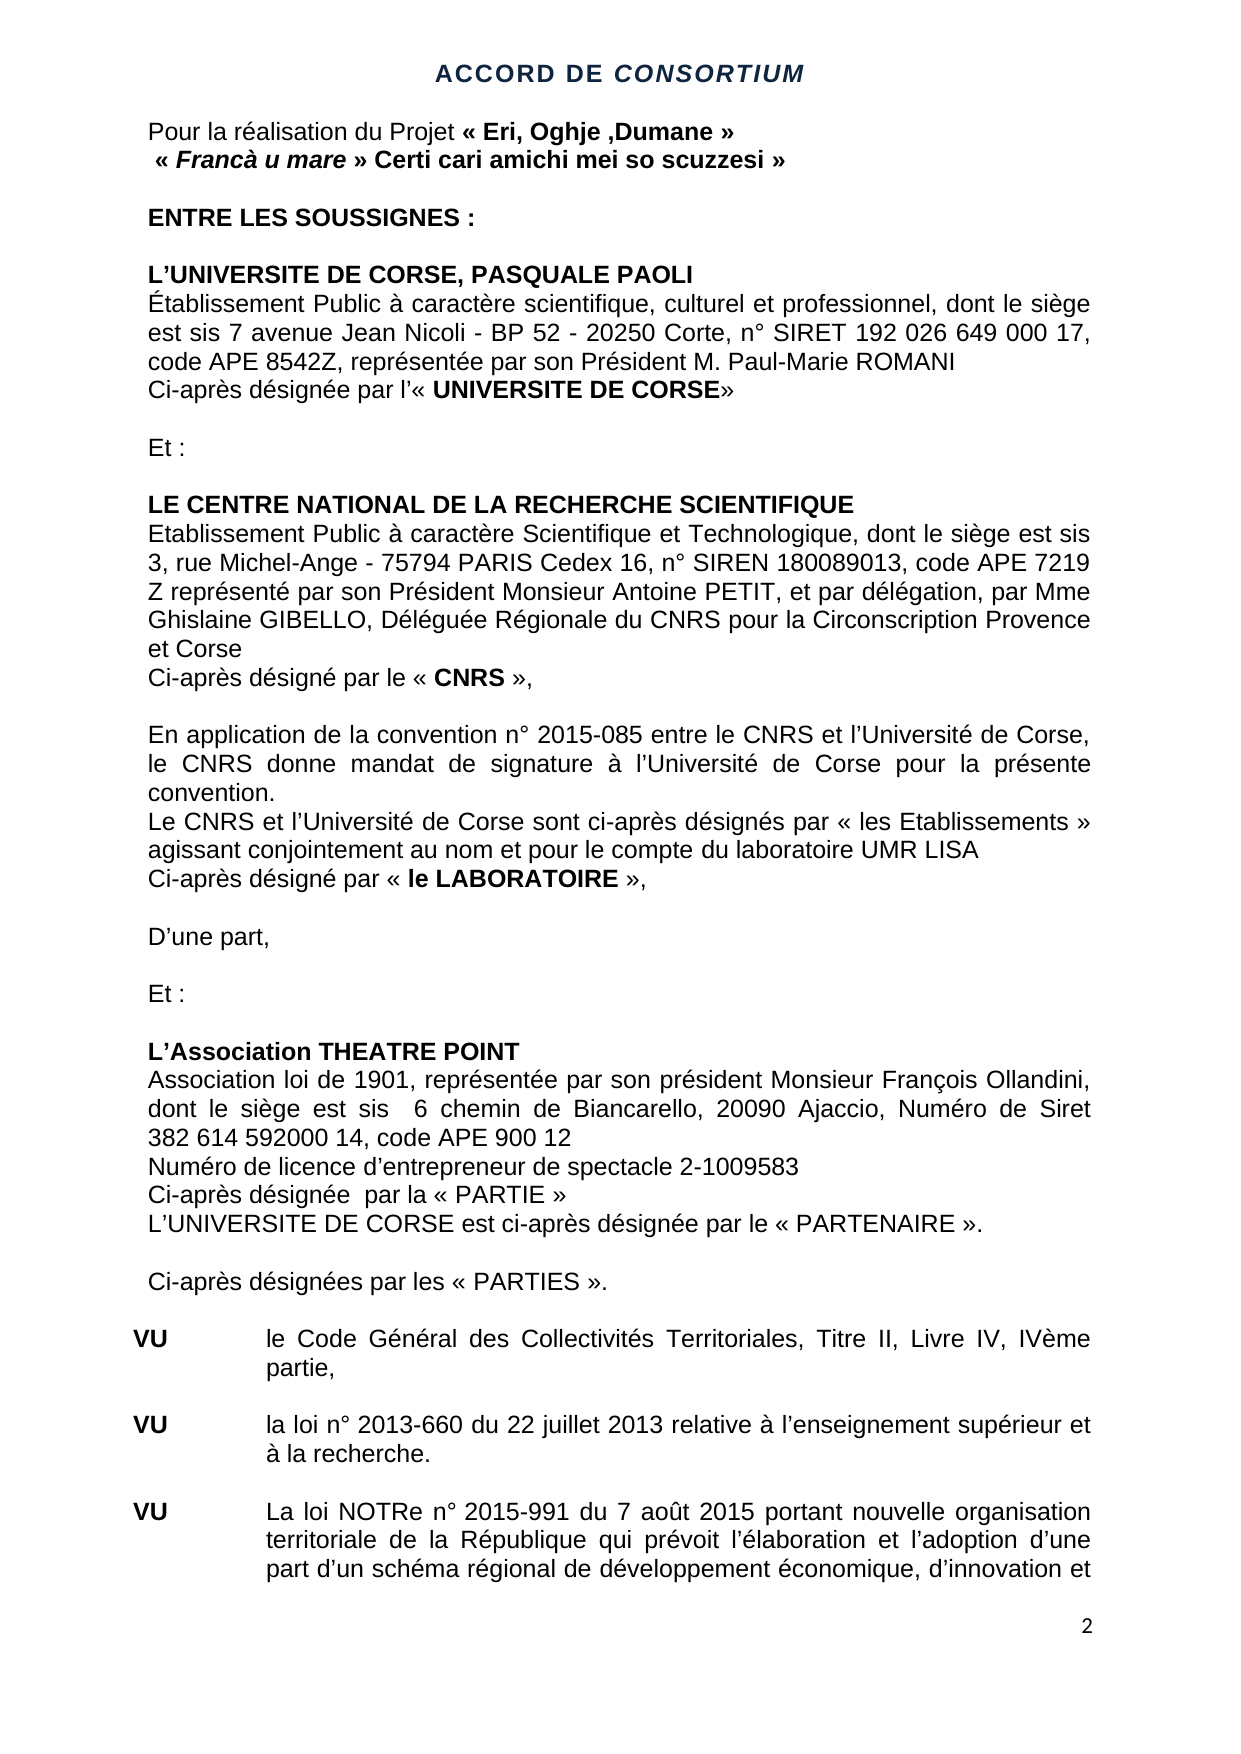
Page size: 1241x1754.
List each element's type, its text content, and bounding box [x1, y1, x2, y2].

text LE CENTRE NATIONAL DE LA RECHERCHE SCIENTIFIQUE [148, 490, 1092, 519]
text Ci-après désigné par le « CNRS », [148, 663, 1092, 692]
text L’UNIVERSITE DE CORSE est ci-après désignée par le « PARTENAIRE ». [148, 1209, 1092, 1238]
text « Francà u mare » Certi cari amichi mei so scuzzesi » [148, 145, 1092, 174]
text Etablissement Public à caractère Scientifique et Technologique, dont le siège est sis 3, rue Michel-Ange - 75794 PARIS Cedex 16, n° SIREN 180089013, code APE 7219 Z représenté par son Président Monsieur Antoine PETIT, et par délégation, par Mme Ghislaine GIBELLO, Déléguée Régionale du CNRS pour la Circonscription Provence et Corse [148, 519, 1092, 663]
text VU la loi n° 2013-660 du 22 juillet 2013 relative à l’enseignement supérieur et à la recherche. [133, 1410, 1092, 1468]
text Et : [148, 433, 1092, 462]
text L’UNIVERSITE DE CORSE, PASQUALE PAOLI [148, 260, 1092, 289]
text Le CNRS et l’Université de Corse sont ci-après désignés par « les Etablissements » agissant conjointement au nom et pour le compte du laboratoire UMR LISA [148, 807, 1092, 864]
text Établissement Public à caractère scientifique, culturel et professionnel, dont le siège est sis 7 avenue Jean Nicoli - BP 52 - 20250 Corte, n° SIRET 192 026 649 000 17, code APE 8542Z, représentée par son Président M. Paul-Marie ROMANI [148, 289, 1092, 375]
subtitle ACCORD DE CONSORTIUM [148, 59, 1092, 88]
text L’Association THEATRE POINT [148, 1037, 1092, 1065]
text Association loi de 1901, représentée par son président Monsieur François Ollandini, dont le siège est sis 6 chemin de Biancarello, 20090 Ajaccio, Numéro de Siret 382 614 592000 14, code APE 900 12 [148, 1065, 1092, 1152]
text Ci-après désignée par la « PARTIE » [148, 1180, 1092, 1209]
text Et : [148, 979, 1092, 1008]
text D’une part, [148, 922, 1092, 950]
text Ci-après désignées par les « PARTIES ». [148, 1267, 1092, 1295]
text Ci-après désignée par l’« UNIVERSITE DE CORSE» [148, 375, 1092, 404]
text Pour la réalisation du Projet « Eri, Oghje ,Dumane » [148, 117, 1092, 145]
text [133, 1497, 1092, 1583]
text VU le Code Général des Collectivités Territoriales, Titre II, Livre IV, IVème partie, [133, 1324, 1092, 1382]
text Ci-après désigné par « le LABORATOIRE », [148, 864, 1092, 893]
text ENTRE LES SOUSSIGNES : [148, 203, 1092, 232]
text Numéro de licence d’entrepreneur de spectacle 2-1009583 [148, 1152, 1092, 1180]
text En application de la convention n° 2015-085 entre le CNRS et l’Université de Corse, le CNRS donne mandat de signature à l’Université de Corse pour la présente convention. [148, 720, 1092, 807]
